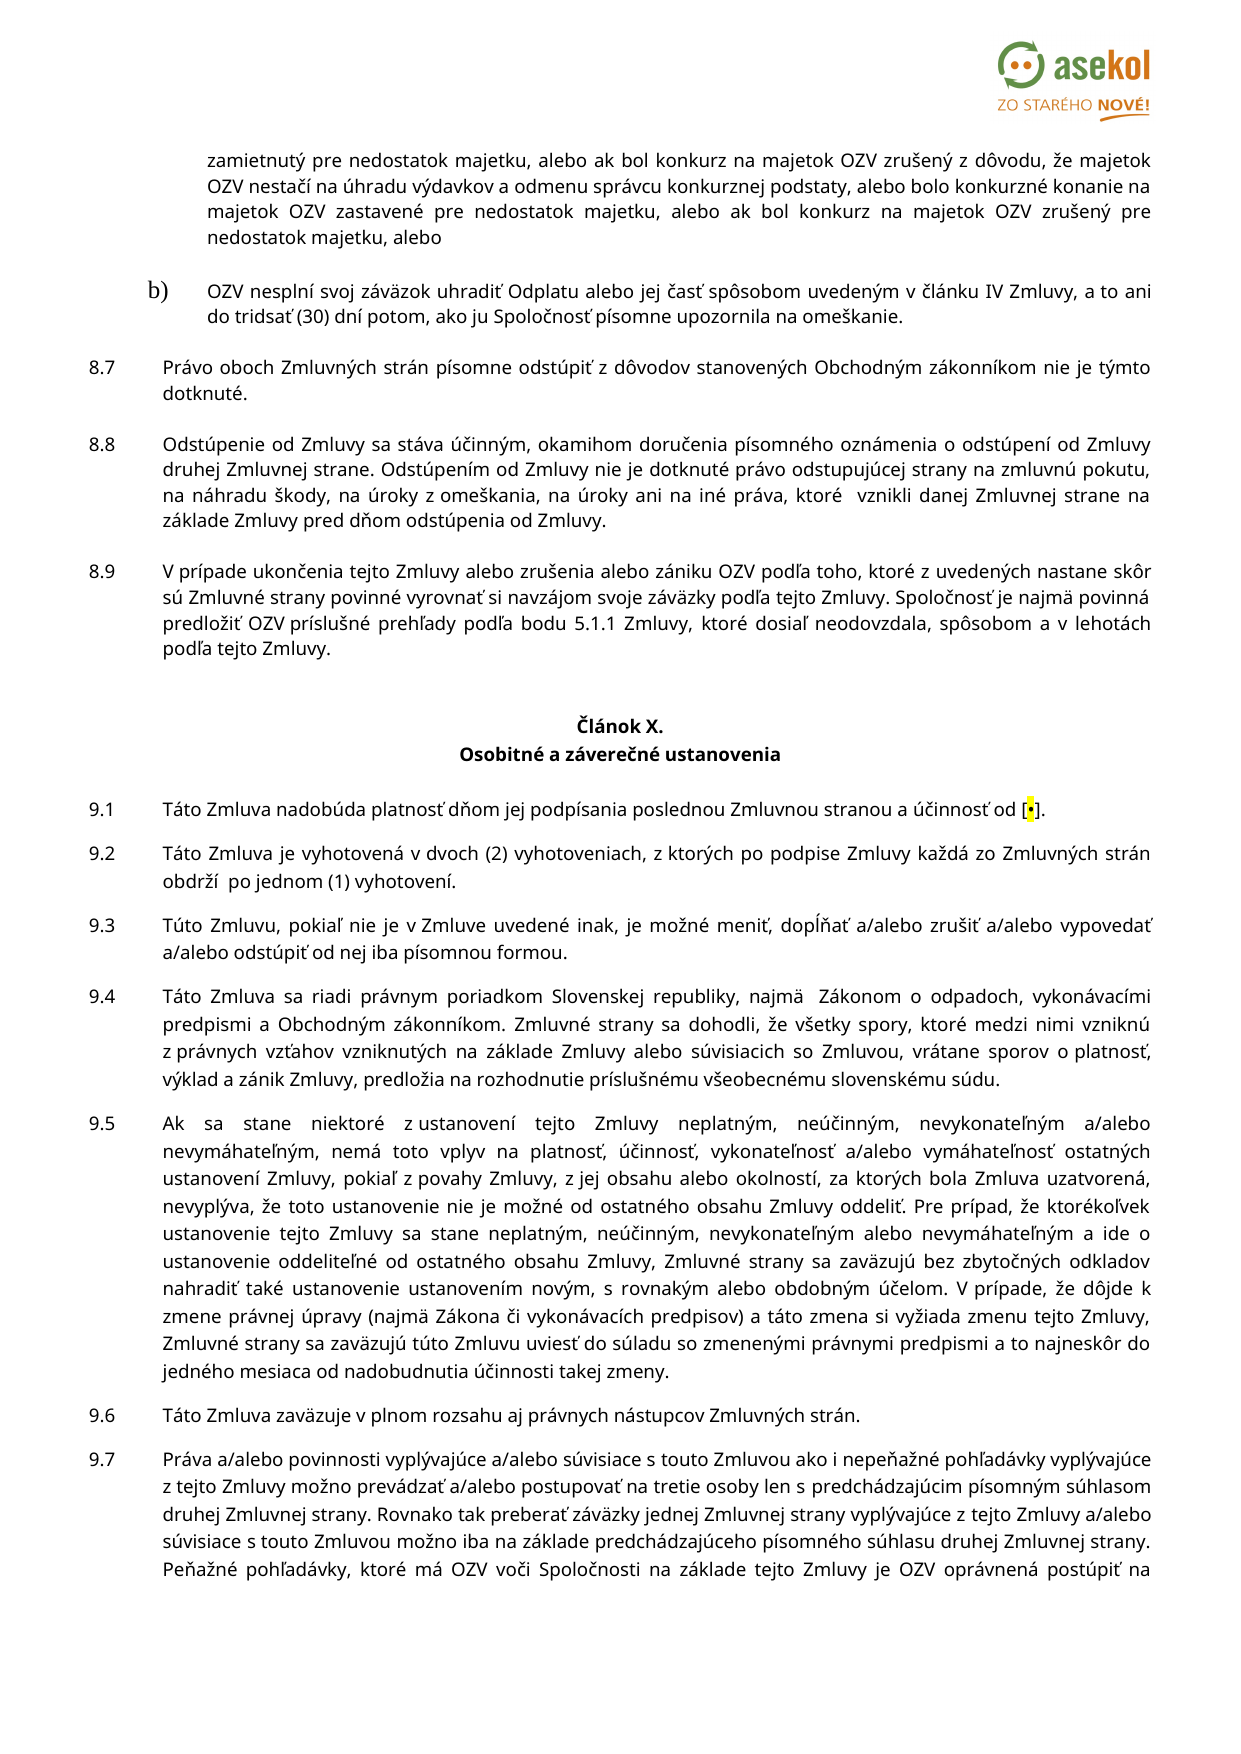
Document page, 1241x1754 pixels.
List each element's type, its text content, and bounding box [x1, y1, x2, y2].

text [148, 148, 1152, 250]
text 9.5 Ak sa stane niektoré z ustanovení tejto Zmluvy neplatným, neúčinným, nevykonateľným a/alebo nevymáhateľným, nemá toto vplyv na platnosť, účinnosť, vykonateľnosť a/alebo vymáhateľnosť ostatných ustanovení Zmluvy, pokiaľ z povahy Zmluvy, z jej obsahu alebo okolností, za ktorých bola Zmluva uzatvorená, nevyplýva, že toto ustanovenie nie je možné od ostatného obsahu Zmluvy oddeliť. Pre prípad, že ktorékoľvek ustanovenie tejto Zmluvy sa stane neplatným, neúčinným, nevykonateľným alebo nevymáhateľným a ide o ustanovenie oddeliteľné od ostatného obsahu Zmluvy, Zmluvné strany sa zaväzujú bez zbytočných odkladov nahradiť také ustanovenie ustanovením novým, s rovnakým alebo obdobným účelom. V prípade, že dôjde k zmene právnej úpravy (najmä Zákona či vykonávacích predpisov) a táto zmena si vyžiada zmenu tejto Zmluvy, Zmluvné strany sa zaväzujú túto Zmluvu uviesť do súladu so zmenenými právnymi predpismi a to najneskôr do jedného mesiaca od nadobudnutia účinnosti takej zmeny. [89, 1111, 1152, 1383]
text 9.1 Táto Zmluva nadobúda platnosť dňom jej podpísania poslednou Zmluvnou stranou a účinnosť od [•]. [89, 796, 1027, 822]
text 8.7 Právo oboch Zmluvných strán písomne odstúpiť z dôvodov stanovených Obchodným zákonníkom nie je týmto dotknuté. [89, 354, 1152, 406]
text 8.9 V prípade ukončenia tejto Zmluvy alebo zrušenia alebo zániku OZV podľa toho, ktoré z uvedených nastane skôr sú Zmluvné strany povinné vyrovnať si navzájom svoje záväzky podľa tejto Zmluvy. Spoločnosť je najmä povinná predložiť OZV príslušné prehľady podľa bodu 5.1.1 Zmluvy, ktoré dosiaľ neodovzdala, spôsobom a v lehotách podľa tejto Zmluvy. [89, 559, 1152, 661]
text Článok X. [89, 714, 1152, 739]
picture [989, 31, 1157, 124]
text 9.2 Táto Zmluva je vyhotovená v dvoch (2) vyhotoveniach, z ktorých po podpise Zmluvy každá zo Zmluvných strán obdrží po jednom (1) vyhotovení. [89, 841, 1152, 893]
text 9.6 Táto Zmluva zaväzuje v plnom rozsahu aj právnych nástupcov Zmluvných strán. [89, 1402, 1152, 1428]
text 9.4 Táto Zmluva sa riadi právnym poriadkom Slovenskej republiky, najmä Zákonom o odpadoch, vykonávacími predpismi a Obchodným zákonníkom. Zmluvné strany sa dohodli, že všetky spory, ktoré medzi nimi vzniknú z právnych vzťahov vzniknutých na základe Zmluvy alebo súvisiacich so Zmluvou, vrátane sporov o platnosť, výklad a zánik Zmluvy, predložia na rozhodnutie príslušnému všeobecnému slovenskému súdu. [89, 984, 1152, 1092]
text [89, 1446, 1152, 1582]
text 9.3 Túto Zmluvu, pokiaľ nie je v Zmluve uvedené inak, je možné meniť, dopĺňať a/alebo zrušiť a/alebo vypovedať a/alebo odstúpiť od nej iba písomnou formou. [89, 912, 1152, 965]
text Osobitné a záverečné ustanovenia [89, 741, 1152, 767]
text OZV nesplní svoj záväzok uhradiť Odplatu alebo jej časť spôsobom uvedeným v článku IV Zmluvy, a to ani do tridsať (30) dní potom, ako ju Spoločnosť písomne upozornila na omeškanie. [148, 275, 1152, 329]
text 8.8 Odstúpenie od Zmluvy sa stáva účinným, okamihom doručenia písomného oznámenia o odstúpení od Zmluvy druhej Zmluvnej strane. Odstúpením od Zmluvy nie je dotknuté právo odstupujúcej strany na zmluvnú pokutu, na náhradu škody, na úroky z omeškania, na úroky ani na iné práva, ktoré vznikli danej Zmluvnej strane na základe Zmluvy pred dňom odstúpenia od Zmluvy. [89, 431, 1152, 533]
